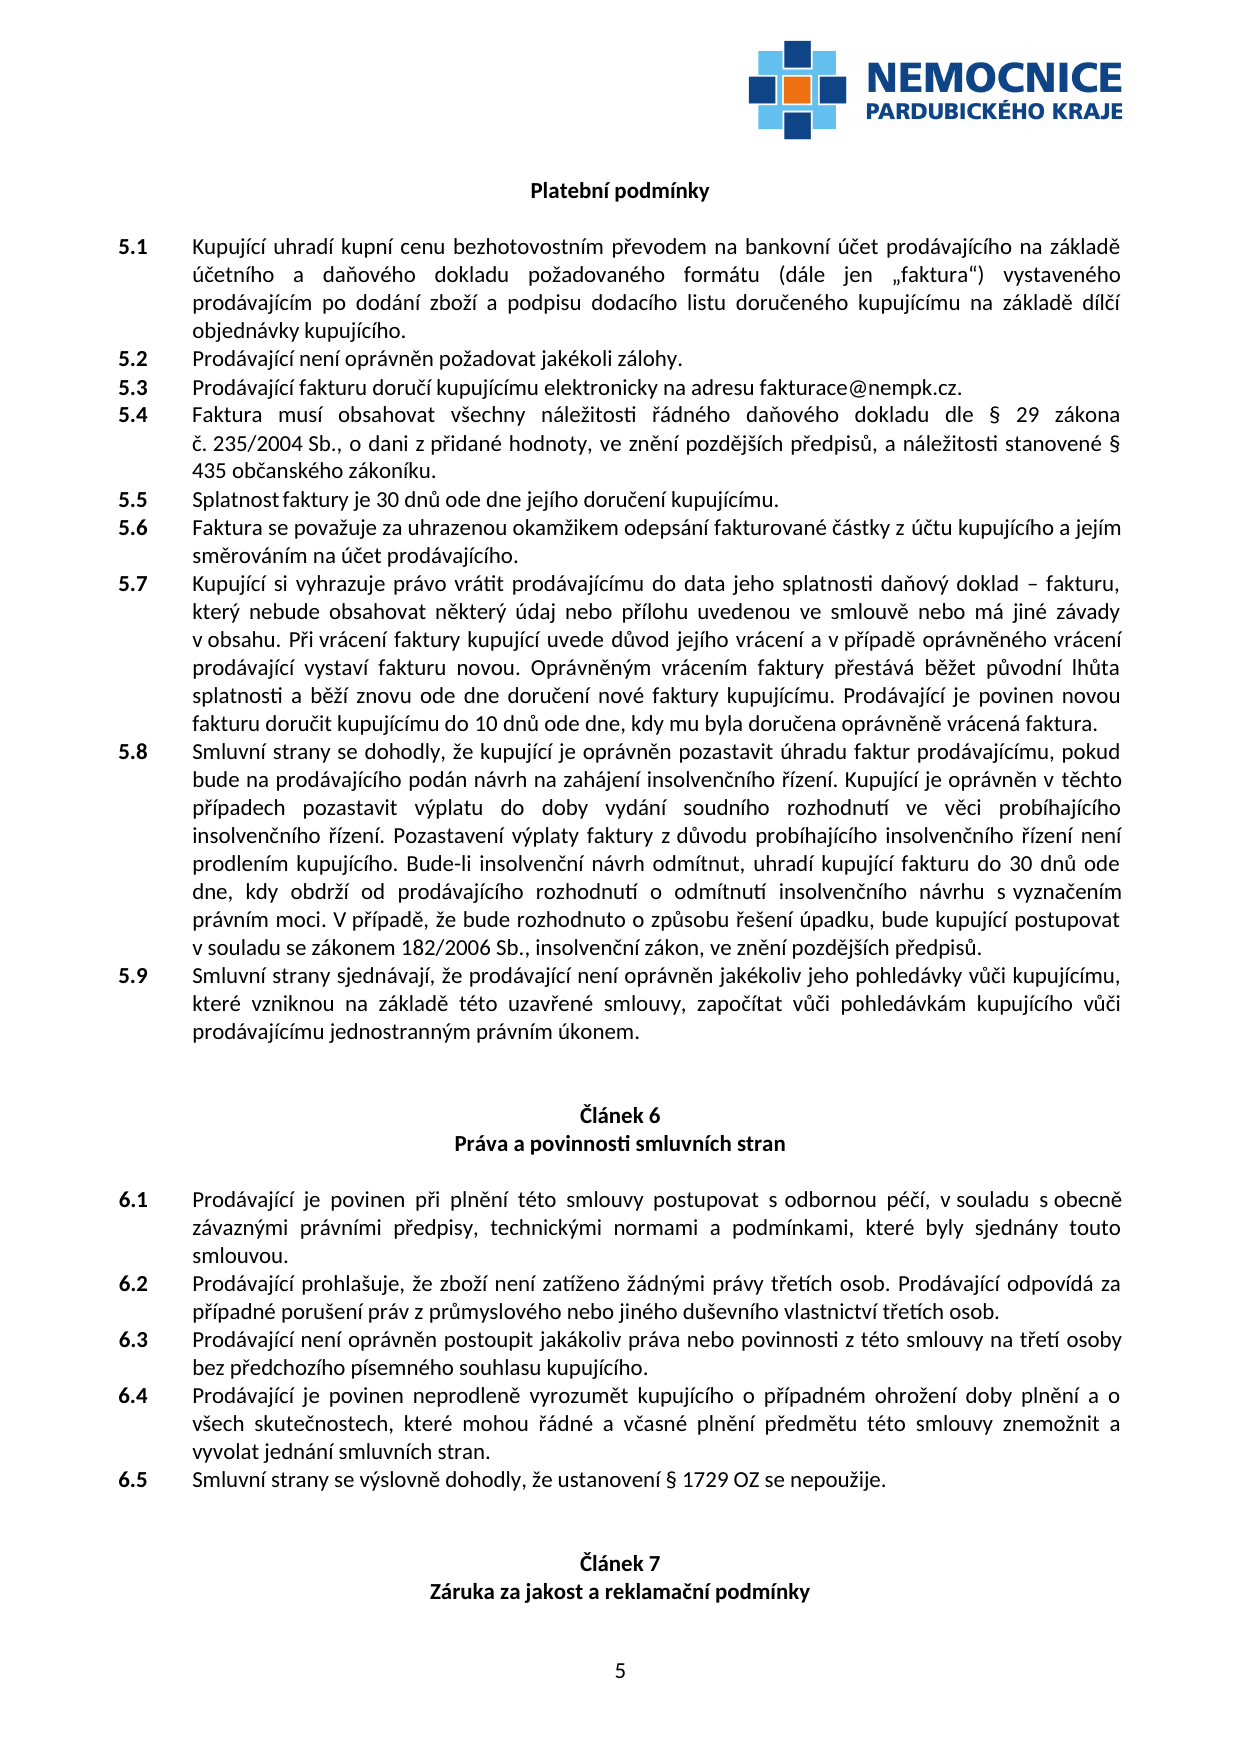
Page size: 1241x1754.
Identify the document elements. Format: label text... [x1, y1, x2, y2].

picture [747, 40, 1123, 141]
text 6.5 Smluvní strany se výslovně dohodly, že ustanovení § 1729 OZ se nepoužije. [118, 1465, 1122, 1493]
text 5.8 Smluvní strany se dohodly, že kupující je oprávněn pozastavit úhradu faktur prodávajícímu, pokud bude na prodávajícího podán návrh na zahájení insolvenčního řízení. Kupující je oprávněn v těchto případech pozastavit výplatu do doby vydání soudního rozhodnutí ve věci probíhajícího insolvenčního řízení. Pozastavení výplaty faktury z důvodu probíhajícího insolvenčního řízení není prodlením kupujícího. Bude-li insolvenční návrh odmítnut, uhradí kupující fakturu do 30 dnů ode dne, kdy obdrží od prodávajícího rozhodnutí o odmítnutí insolvenčního návrhu s vyznačením právním moci. V případě, že bude rozhodnuto o způsobu řešení úpadku, bude kupující postupovat v souladu se zákonem 182/2006 Sb., insolvenční zákon, ve znění pozdějších předpisů. [118, 737, 1122, 961]
text Článek 6 [118, 1101, 1122, 1129]
text 5.6 Faktura se považuje za uhrazenou okamžikem odepsání fakturované částky z účtu kupujícího a jejím směrováním na účet prodávajícího. [118, 513, 1122, 569]
text 5.1 Kupující uhradí kupní cenu bezhotovostním převodem na bankovní účet prodávajícího na základě účetního a daňového dokladu požadovaného formátu (dále jen „faktura“) vystaveného prodávajícím po dodání zboží a podpisu dodacího listu doručeného kupujícímu na základě dílčí objednávky kupujícího. [118, 232, 1122, 344]
text 5.5 Splatnost faktury je 30 dnů ode dne jejího doručení kupujícímu. [118, 485, 1122, 513]
text 5.9 Smluvní strany sjednávají, že prodávající není oprávněn jakékoliv jeho pohledávky vůči kupujícímu, které vzniknou na základě této uzavřené smlouvy, započítat vůči pohledávkám kupujícího vůči prodávajícímu jednostranným právním úkonem. [118, 961, 1122, 1045]
text 5.7 Kupující si vyhrazuje právo vrátit prodávajícímu do data jeho splatnosti daňový doklad – fakturu, který nebude obsahovat některý údaj nebo přílohu uvedenou ve smlouvě nebo má jiné závady v obsahu. Při vrácení faktury kupující uvede důvod jejího vrácení a v případě oprávněného vrácení prodávající vystaví fakturu novou. Oprávněným vrácením faktury přestává běžet původní lhůta splatnosti a běží znovu ode dne doručení nové faktury kupujícímu. Prodávající je povinen novou fakturu doručit kupujícímu do 10 dnů ode dne, kdy mu byla doručena oprávněně vrácená faktura. [118, 569, 1122, 737]
text Práva a povinnosti smluvních stran [118, 1129, 1122, 1157]
text Platební podmínky [118, 176, 1122, 204]
text Záruka za jakost a reklamační podmínky [118, 1577, 1122, 1606]
text 5.2 Prodávající není oprávněn požadovat jakékoli zálohy. [118, 344, 1122, 373]
text 6.1 Prodávající je povinen při plnění této smlouvy postupovat s odbornou péčí, v souladu s obecně závaznými právními předpisy, technickými normami a podmínkami, které byly sjednány touto smlouvou. [118, 1185, 1122, 1269]
text Článek 7 [118, 1549, 1122, 1577]
text 6.3 Prodávající není oprávněn postoupit jakákoliv práva nebo povinnosti z této smlouvy na třetí osoby bez předchozího písemného souhlasu kupujícího. [118, 1325, 1122, 1381]
text 5.4 Faktura musí obsahovat všechny náležitosti řádného daňového dokladu dle § 29 zákona č. 235/2004 Sb., o dani z přidané hodnoty, ve znění pozdějších předpisů, a náležitosti stanovené § 435 občanského zákoníku. [118, 401, 1122, 485]
text 6.4 Prodávající je povinen neprodleně vyrozumět kupujícího o případném ohrožení doby plnění a o všech skutečnostech, které mohou řádné a včasné plnění předmětu této smlouvy znemožnit a vyvolat jednání smluvních stran. [118, 1381, 1122, 1465]
text 5.3 Prodávající fakturu doručí kupujícímu elektronicky na adresu fakturace@nempk.cz. [118, 373, 1122, 401]
text 6.2 Prodávající prohlašuje, že zboží není zatíženo žádnými právy třetích osob. Prodávající odpovídá za případné porušení práv z průmyslového nebo jiného duševního vlastnictví třetích osob. [118, 1269, 1122, 1325]
